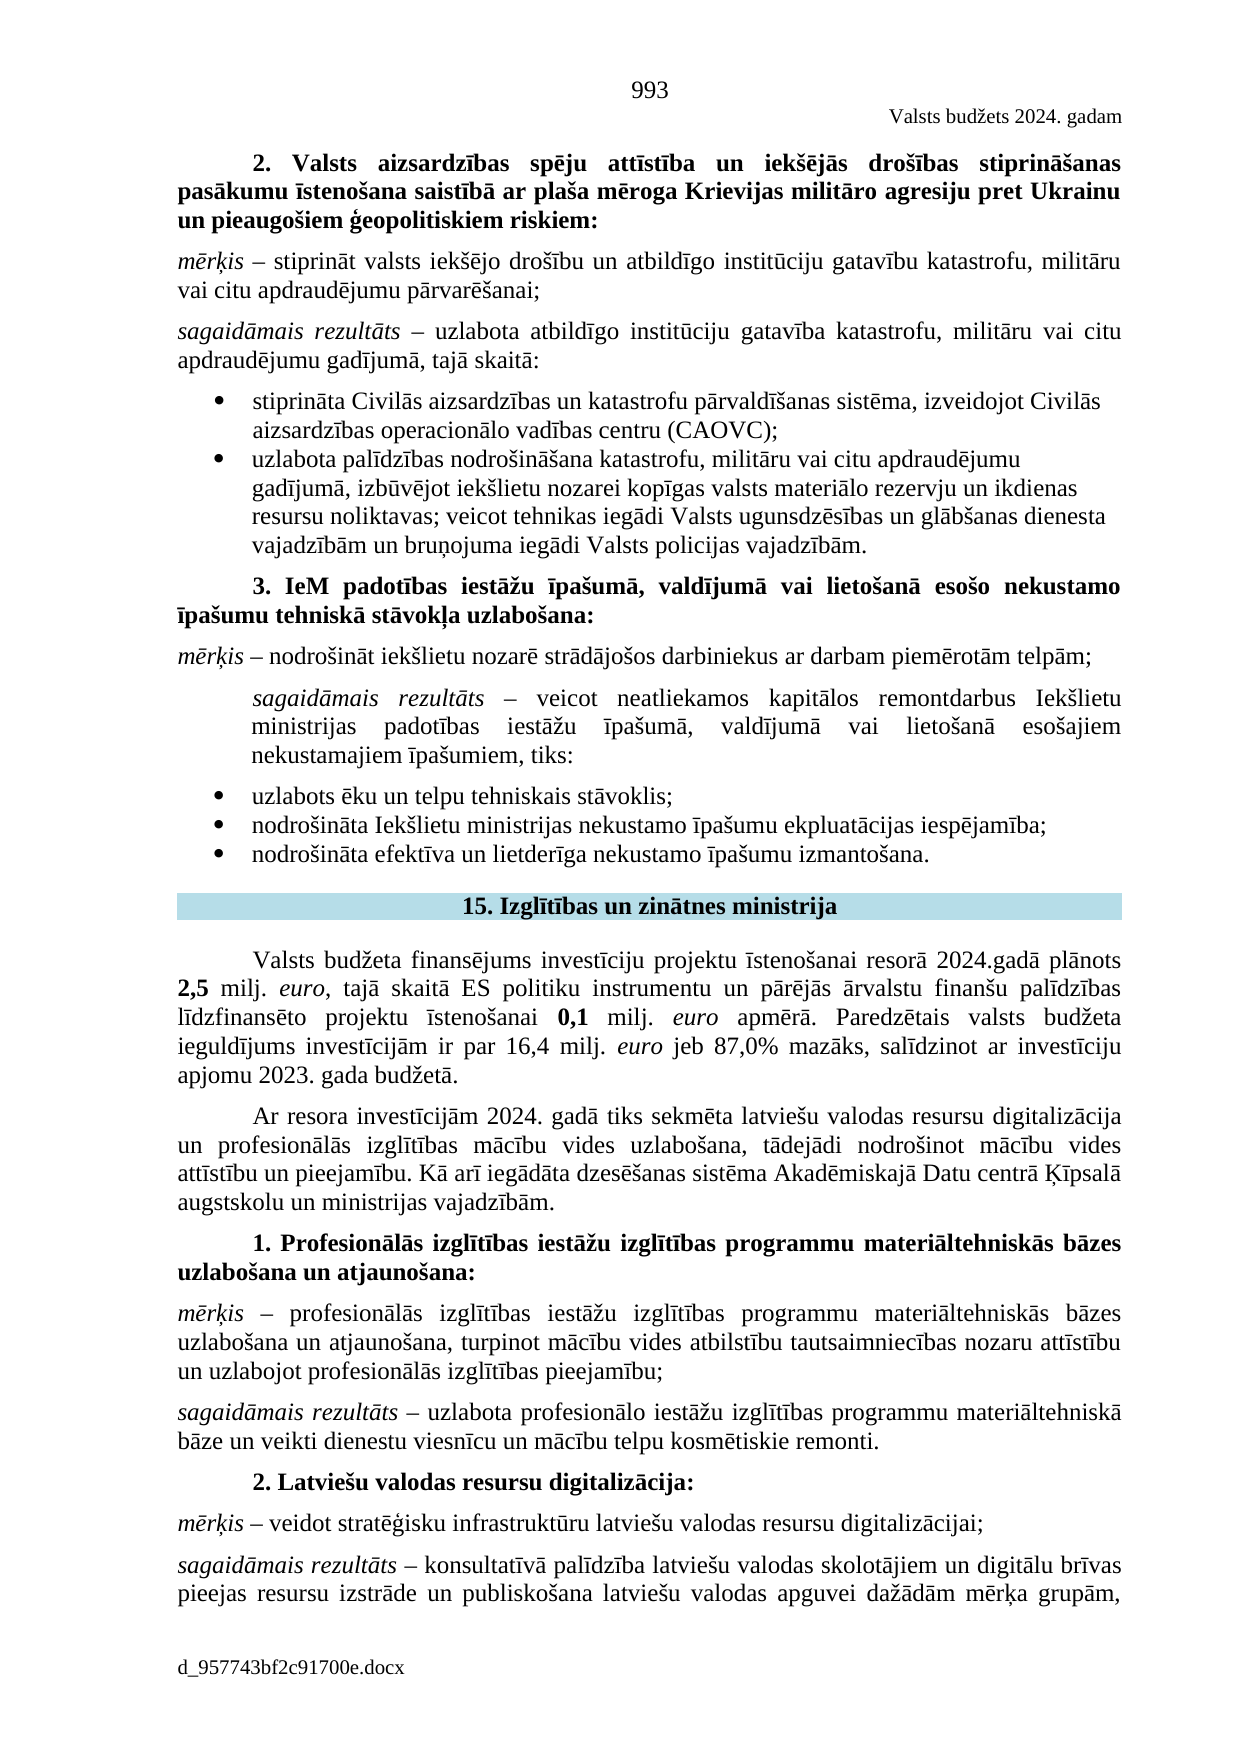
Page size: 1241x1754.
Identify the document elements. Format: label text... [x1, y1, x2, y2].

text mērķis – veidot stratēģisku infrastruktūru latviešu valodas resursu digitalizācijai; [177, 1508, 1122, 1537]
text mērķis – stiprināt valsts iekšējo drošību un atbildīgo institūciju gatavību katastrofu, militāru vai citu apdraudējumu pārvarēšanai; [177, 246, 1122, 304]
text sagaidāmais rezultāts – veicot neatliekamos kapitālos remontdarbus Iekšlietu ministrijas padotības iestāžu īpašumā, valdījumā vai lietošanā esošajiem nekustamajiem īpašumiem, tiks: [251, 683, 1122, 769]
list stiprināta Civilās aizsardzības un katastrofu pārvaldīšanas sistēma, izveidojot Civilās aizsardzības operacionālo vadības centru (CAOVC); [215, 386, 1122, 444]
list uzlabota palīdzības nodrošināšana katastrofu, militāru vai citu apdraudējumu gadījumā, izbūvējot iekšlietu nozarei kopīgas valsts materiālo rezervju un ikdienas resursu noliktavas; veicot tehnikas iegādi Valsts ugunsdzēsības un glābšanas dienesta vajadzībām un bruņojuma iegādi Valsts policijas vajadzībām. [214, 444, 1122, 559]
text mērķis – nodrošināt iekšlietu nozarē strādājošos darbiniekus ar darbam piemērotām telpām; [177, 641, 1122, 670]
text 15. Izglītības un zinātnes ministrija [177, 893, 1122, 920]
text Valsts budžeta finansējums investīciju projektu īstenošanai resorā 2024.gadā plānots 2,5 milj. euro, tajā skaitā ES politiku instrumentu un pārējās ārvalstu finanšu palīdzības līdzfinansēto projektu īstenošanai 0,1 milj. euro apmērā. Paredzētais valsts budžeta ieguldījums investīcijām ir par 16,4 milj. euro jeb 87,0% mazāks, salīdzinot ar investīciju apjomu 2023. gada budžetā. [177, 945, 1122, 1088]
text sagaidāmais rezultāts – uzlabota profesionālo iestāžu izglītības programmu materiāltehniskā bāze un veikti dienestu viesnīcu un mācību telpu kosmētiskie remonti. [177, 1397, 1122, 1455]
text 1. Profesionālās izglītības iestāžu izglītības programmu materiāltehniskās bāzes uzlabošana un atjaunošana: [177, 1228, 1122, 1286]
text 3. IeM padotības iestāžu īpašumā, valdījumā vai lietošanā esošo nekustamo īpašumu tehniskā stāvokļa uzlabošana: [177, 571, 1122, 629]
text sagaidāmais rezultāts – uzlabota atbildīgo institūciju gatavība katastrofu, militāru vai citu apdraudējumu gadījumā, tajā skaitā: [177, 316, 1122, 374]
list uzlabots ēku un telpu tehniskais stāvoklis; [214, 781, 1122, 810]
list nodrošināta Iekšlietu ministrijas nekustamo īpašumu ekpluatācijas iespējamība; [214, 810, 1122, 839]
text 2. Latviešu valodas resursu digitalizācija: [177, 1467, 1122, 1496]
text mērķis – profesionālās izglītības iestāžu izglītības programmu materiāltehniskās bāzes uzlabošana un atjaunošana, turpinot mācību vides atbilstību tautsaimniecības nozaru attīstību un uzlabojot profesionālās izglītības pieejamību; [177, 1298, 1122, 1385]
text 2. Valsts aizsardzības spēju attīstība un iekšējās drošības stiprināšanas pasākumu īstenošana saistībā ar plaša mēroga Krievijas militāro agresiju pret Ukrainu un pieaugošiem ģeopolitiskiem riskiem: [177, 148, 1122, 234]
text Ar resora investīcijām 2024. gadā tiks sekmēta latviešu valodas resursu digitalizācija un profesionālās izglītības mācību vides uzlabošana, tādejādi nodrošinot mācību vides attīstību un pieejamību. Kā arī iegādāta dzesēšanas sistēma Akadēmiskajā Datu centrā Ķīpsalā augstskolu un ministrijas vajadzībām. [177, 1101, 1122, 1216]
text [177, 1550, 1122, 1607]
list nodrošināta efektīva un lietderīga nekustamo īpašumu izmantošana. [214, 839, 1122, 868]
